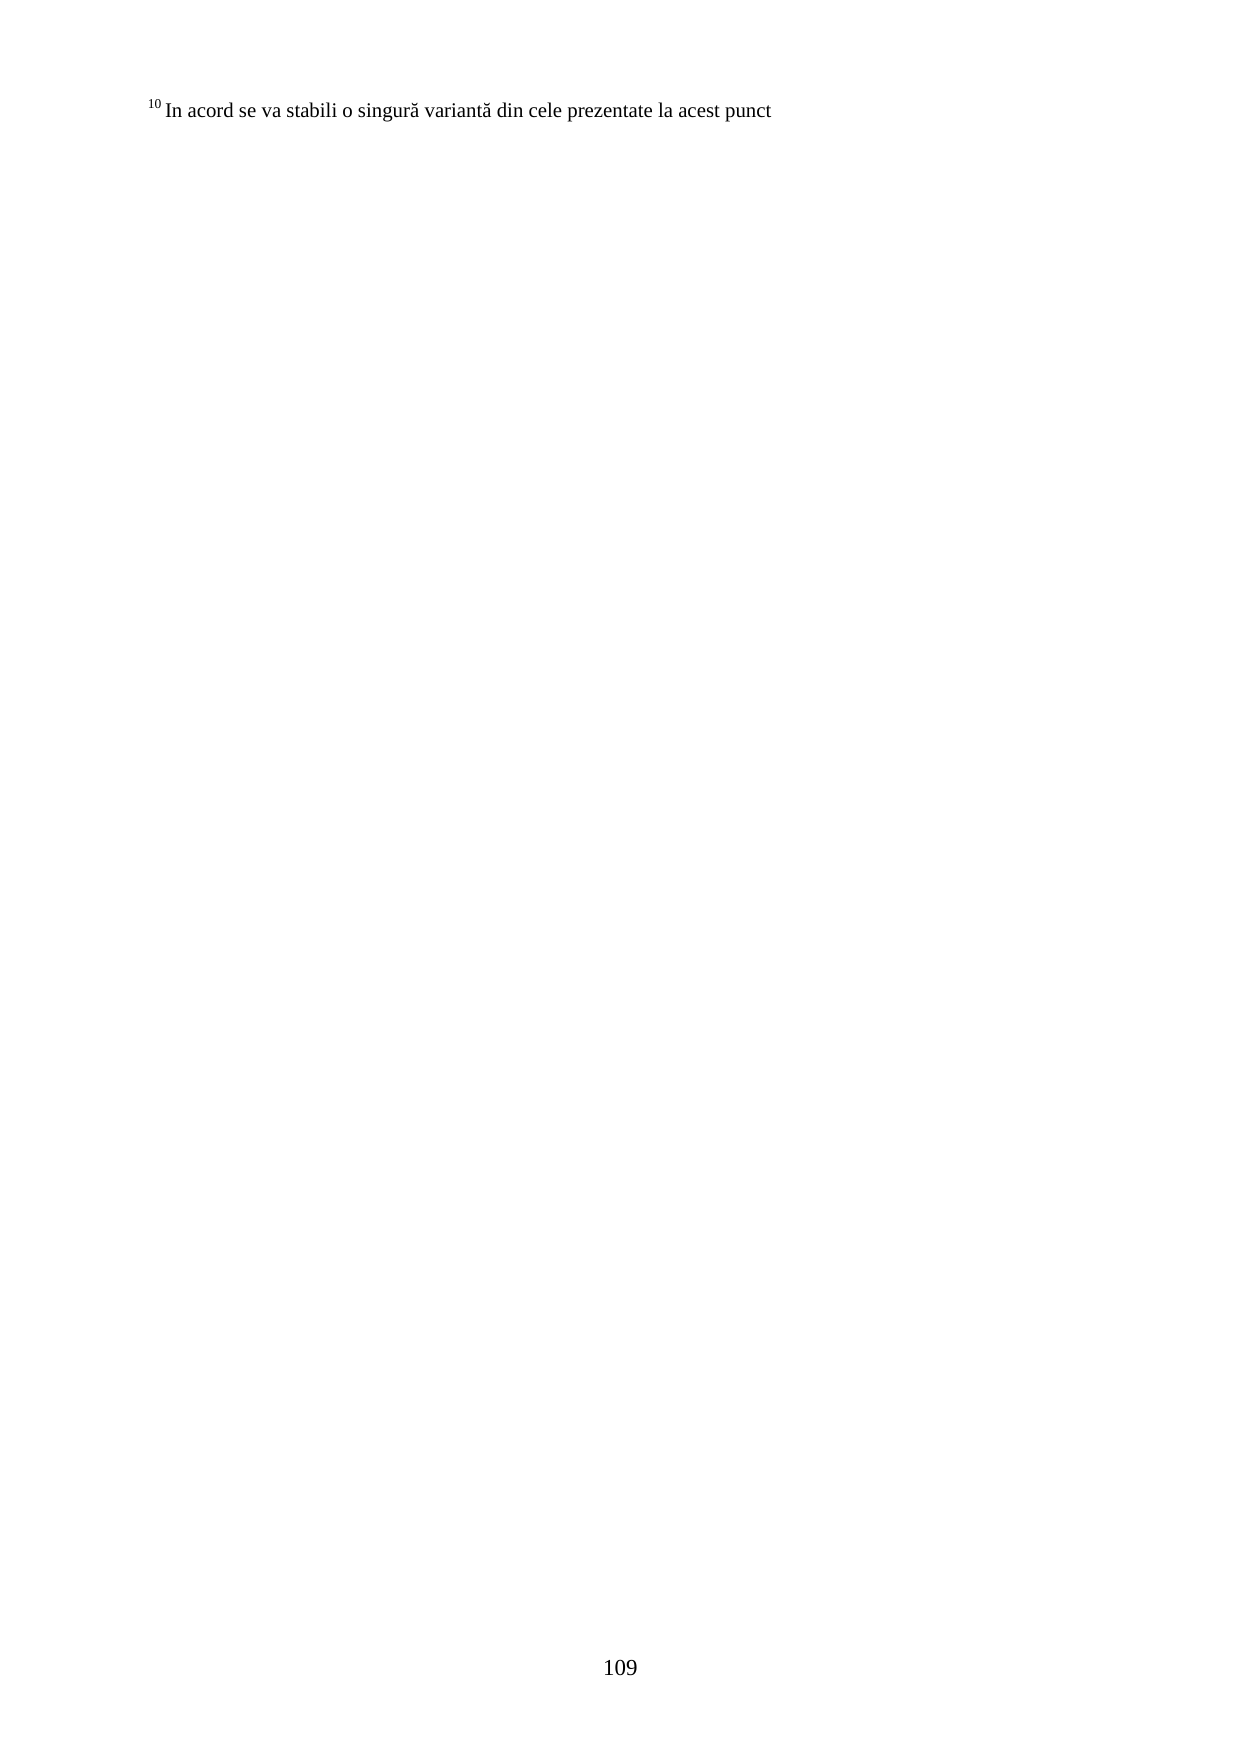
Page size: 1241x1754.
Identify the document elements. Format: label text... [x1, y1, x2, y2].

text 10 In acord se va stabili o singură variantă din cele prezentate la acest punct [148, 96, 1123, 122]
